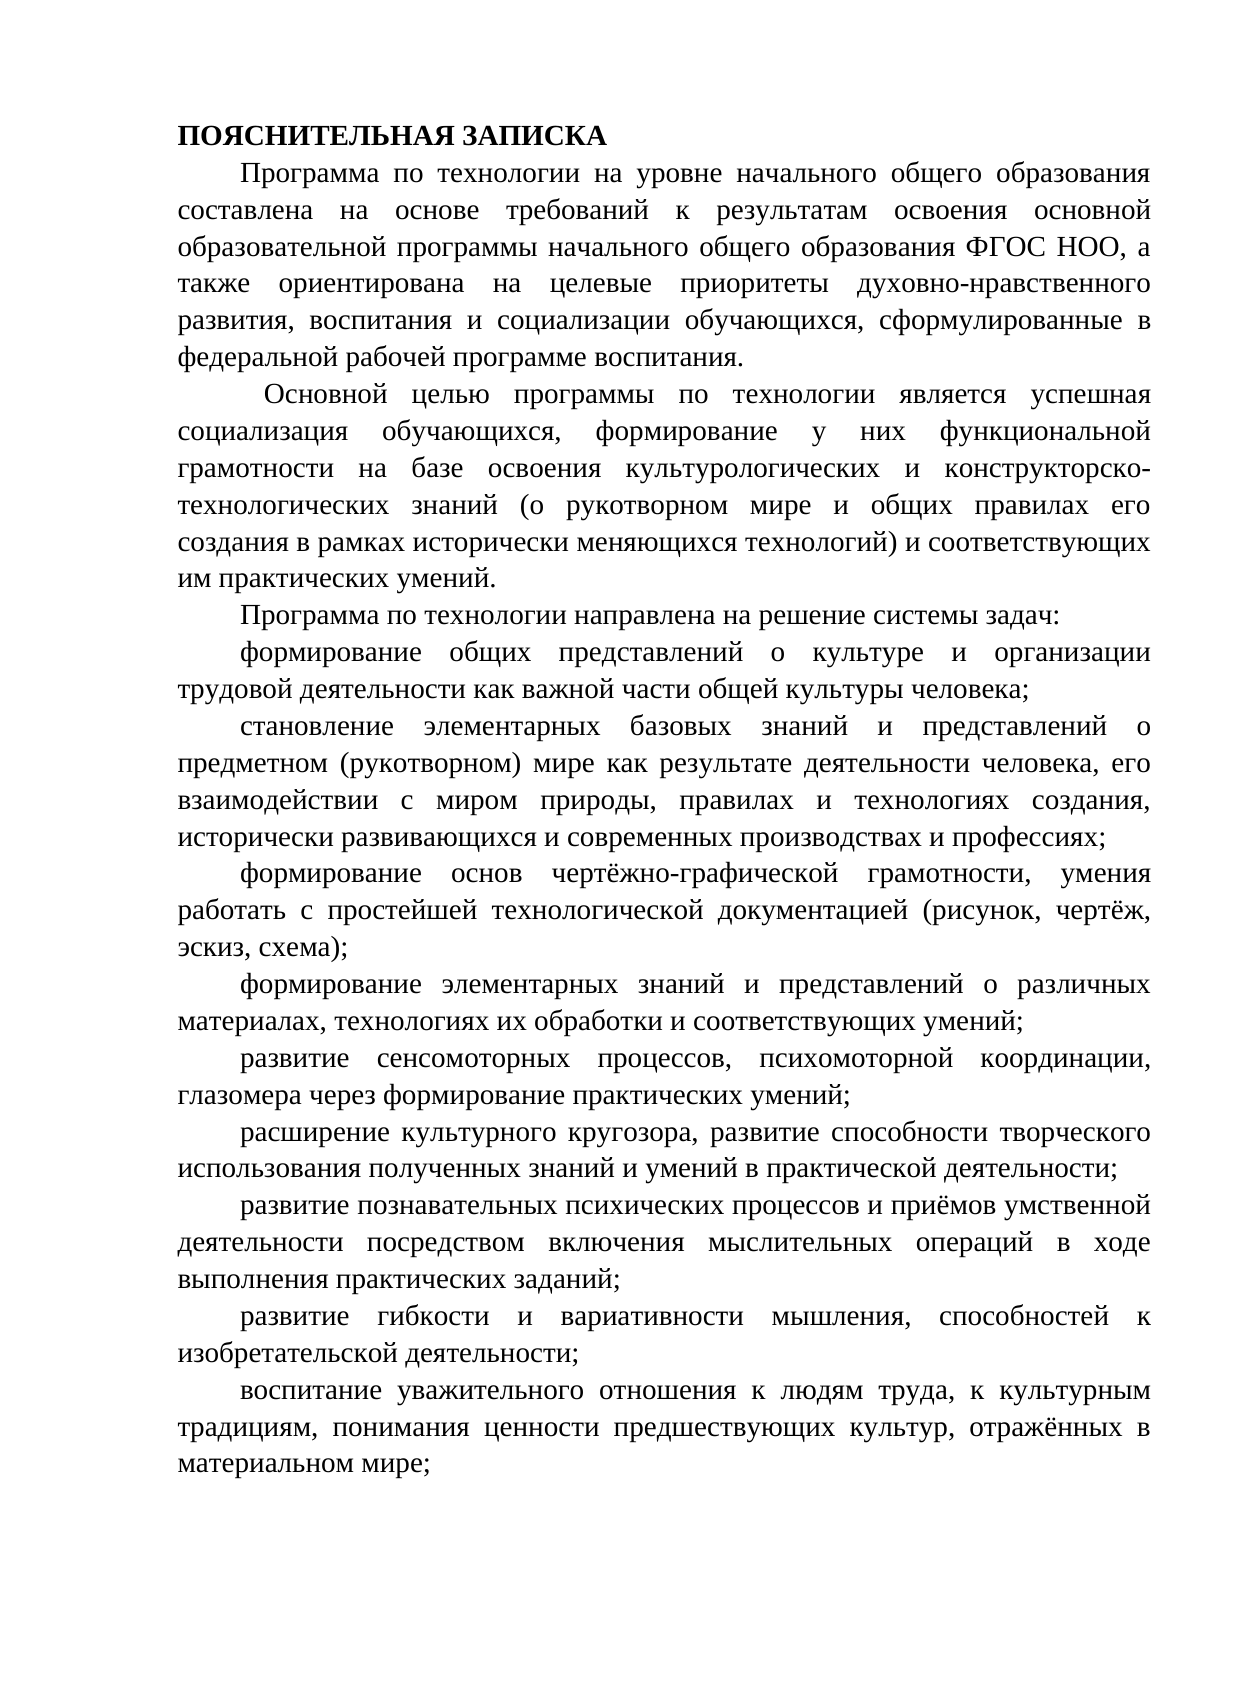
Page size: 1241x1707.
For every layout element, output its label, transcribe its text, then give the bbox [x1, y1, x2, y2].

text становление элементарных базовых знаний и представлений о предметном (рукотворном) мире как результате деятельности человека, его взаимодействии с миром природы, правилах и технологиях создания, исторически развивающихся и современных производствах и профессиях; [177, 708, 1152, 852]
text Основной целью программы по технологии является успешная социализация обучающихся, формирование у них функциональной грамотности на базе освоения культурологических и конструкторско-технологических знаний (о рукотворном мире и общих правилах его создания в рамках исторически меняющихся технологий) и соответствующих им практических умений. [177, 376, 1152, 594]
text формирование общих представлений о культуре и организации трудовой деятельности как важной части общей культуры человека; [177, 634, 1152, 705]
text ПОЯСНИТЕЛЬНАЯ ЗАПИСКА [177, 118, 1152, 152]
text Программа по технологии на уровне начального общего образования составлена на основе требований к результатам освоения основной образовательной программы начального общего образования ФГОС НОО, а также ориентирована на целевые приоритеты духовно-нравственного развития, воспитания и социализации обучающихся, сформулированные в федеральной рабочей программе воспитания. [177, 155, 1152, 373]
text развитие сенсомоторных процессов, психомоторной координации, глазомера через формирование практических умений; [177, 1040, 1152, 1110]
text формирование основ чертёжно-графической грамотности, умения работать с простейшей технологической документацией (рисунок, чертёж, эскиз, схема); [177, 856, 1152, 963]
text Программа по технологии направлена на решение системы задач: [177, 597, 1152, 631]
text расширение культурного кругозора, развитие способности творческого использования полученных знаний и умений в практической деятельности; [177, 1114, 1152, 1184]
text развитие познавательных психических процессов и приёмов умственной деятельности посредством включения мыслительных операций в ходе выполнения практических заданий; [177, 1187, 1152, 1295]
text развитие гибкости и вариативности мышления, способностей к изобретательской деятельности; [177, 1298, 1152, 1368]
text воспитание уважительного отношения к людям труда, к культурным традициям, понимания ценности предшествующих культур, отражённых в материальном мире; [177, 1372, 1152, 1479]
text формирование элементарных знаний и представлений о различных материалах, технологиях их обработки и соответствующих умений; [177, 966, 1152, 1037]
